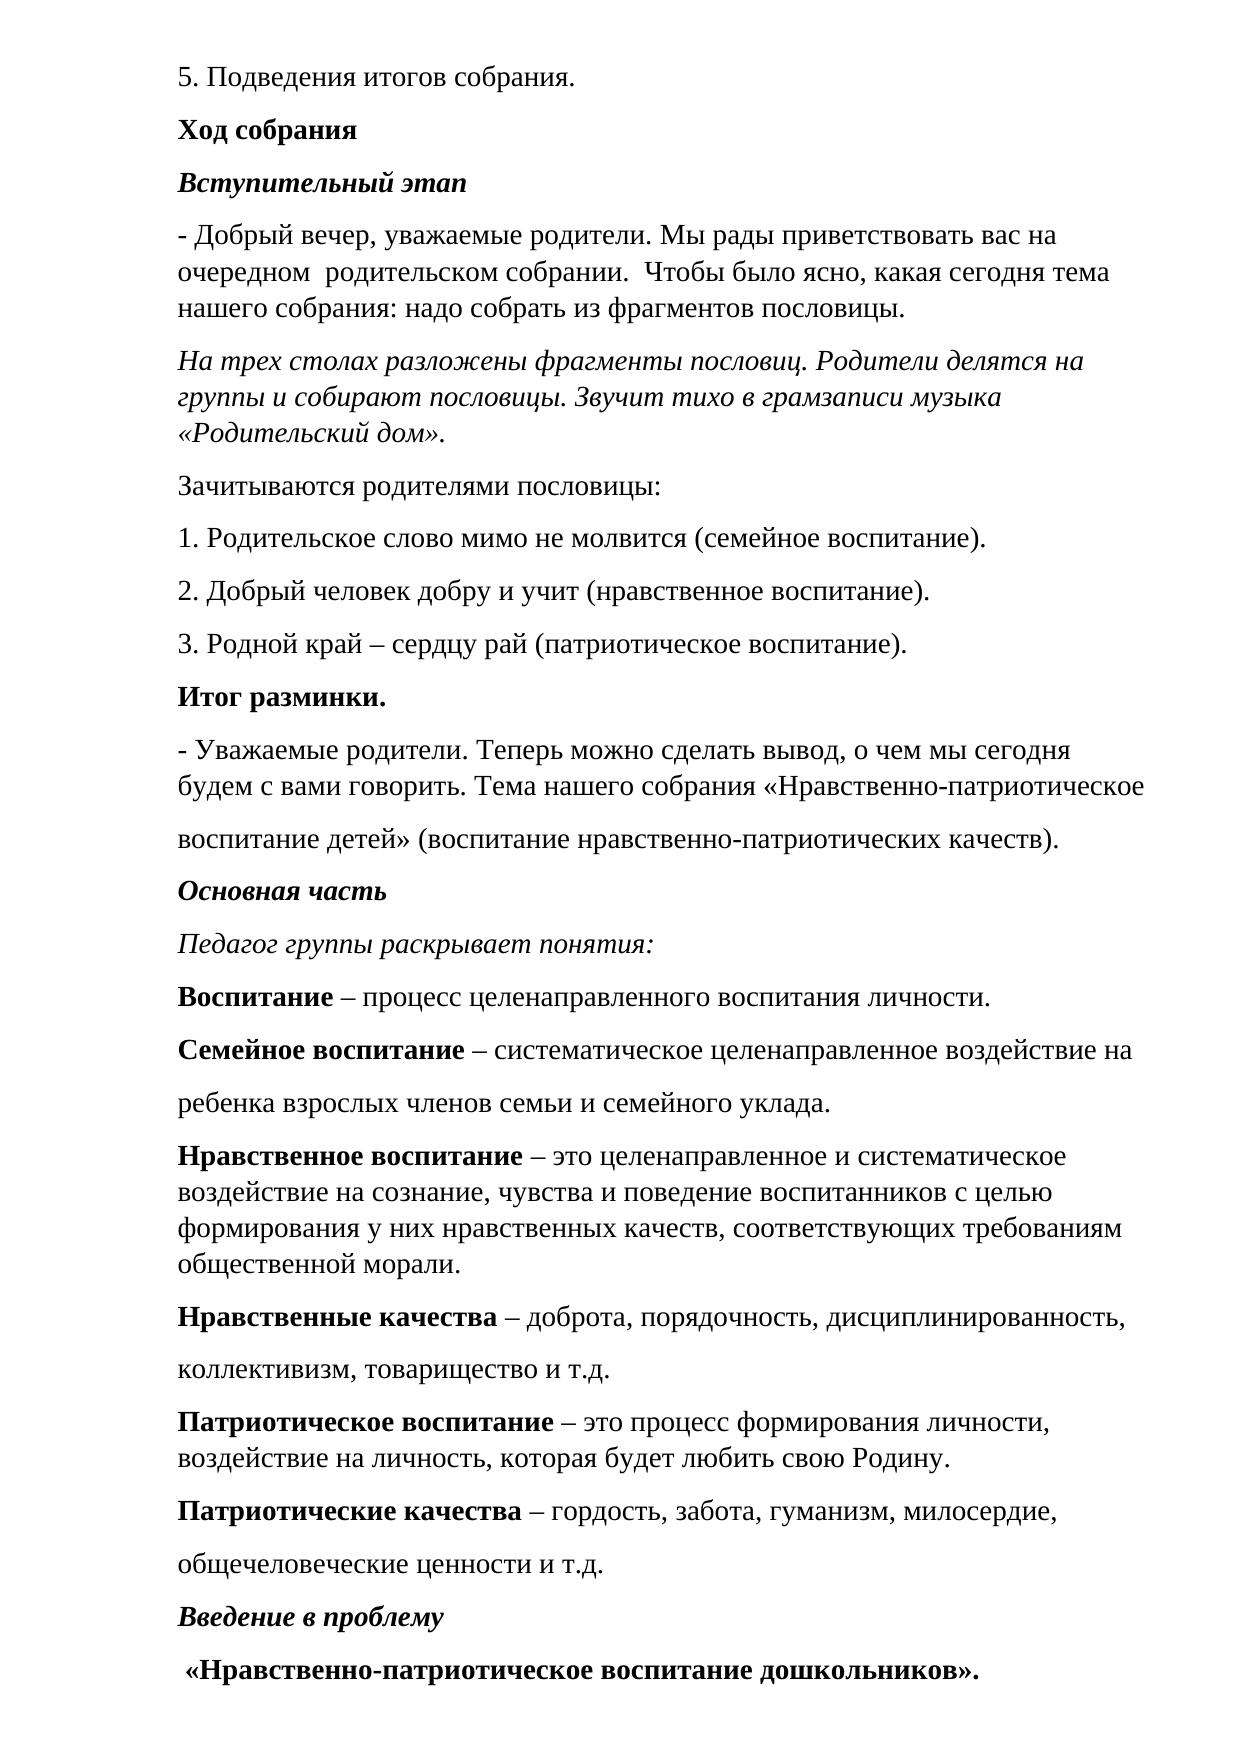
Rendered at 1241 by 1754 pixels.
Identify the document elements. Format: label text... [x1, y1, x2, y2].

text - Добрый вечер, уважаемые родители. Мы рады приветствовать вас на очередном родительском собрании. Чтобы было ясно, какая сегодня тема нашего собрания: надо собрать из фрагментов пословицы. [177, 217, 1152, 323]
text общечеловеческие ценности и т.д. [177, 1546, 1152, 1580]
text Воспитание – процесс целенаправленного воспитания личности. [177, 979, 1152, 1013]
text Патриотическое воспитание – это процесс формирования личности, воздействие на личность, которая будет любить свою Родину. [177, 1404, 1152, 1474]
text На трех столах разложены фрагменты пословиц. Родители делятся на группы и собирают пословицы. Звучит тихо в грамзаписи музыка «Родительский дом». [177, 343, 1152, 448]
text Ход собрания [177, 112, 1152, 145]
text Основная часть [177, 873, 1152, 907]
text Зачитываются родителями пословицы: [177, 468, 1152, 501]
text Педагог группы раскрывает понятия: [177, 926, 1152, 960]
text 1. Родительское слово мимо не молвится (семейное воспитание). [177, 521, 1152, 554]
text 3. Родной край – сердцу рай (патриотическое воспитание). [177, 626, 1152, 660]
text 5. Подведения итогов собрания. [177, 59, 1152, 93]
text Нравственные качества – доброта, порядочность, дисциплинированность, [177, 1299, 1152, 1332]
text Семейное воспитание – систематическое целенаправленное воздействие на [177, 1032, 1152, 1066]
text 2. Добрый человек добру и учит (нравственное воспитание). [177, 573, 1152, 607]
text Нравственное воспитание – это целенаправленное и систематическое воздействие на сознание, чувства и поведение воспитанников с целью формирования у них нравственных качеств, соответствующих требованиям общественной морали. [177, 1138, 1152, 1279]
text - Уважаемые родители. Теперь можно сделать вывод, о чем мы сегодня будем с вами говорить. Тема нашего собрания «Нравственно-патриотическое [177, 732, 1152, 801]
text Вступительный этап [177, 165, 1152, 198]
text Введение в проблему [177, 1599, 1152, 1633]
text Итог разминки. [177, 679, 1152, 712]
text Патриотические качества – гордость, забота, гуманизм, милосердие, [177, 1493, 1152, 1527]
text «Нравственно-патриотическое воспитание дошкольников». [177, 1652, 1152, 1685]
text ребенка взрослых членов семьи и семейного уклада. [177, 1085, 1152, 1118]
text коллективизм, товарищество и т.д. [177, 1352, 1152, 1385]
text воспитание детей» (воспитание нравственно-патриотических качеств). [177, 821, 1152, 854]
